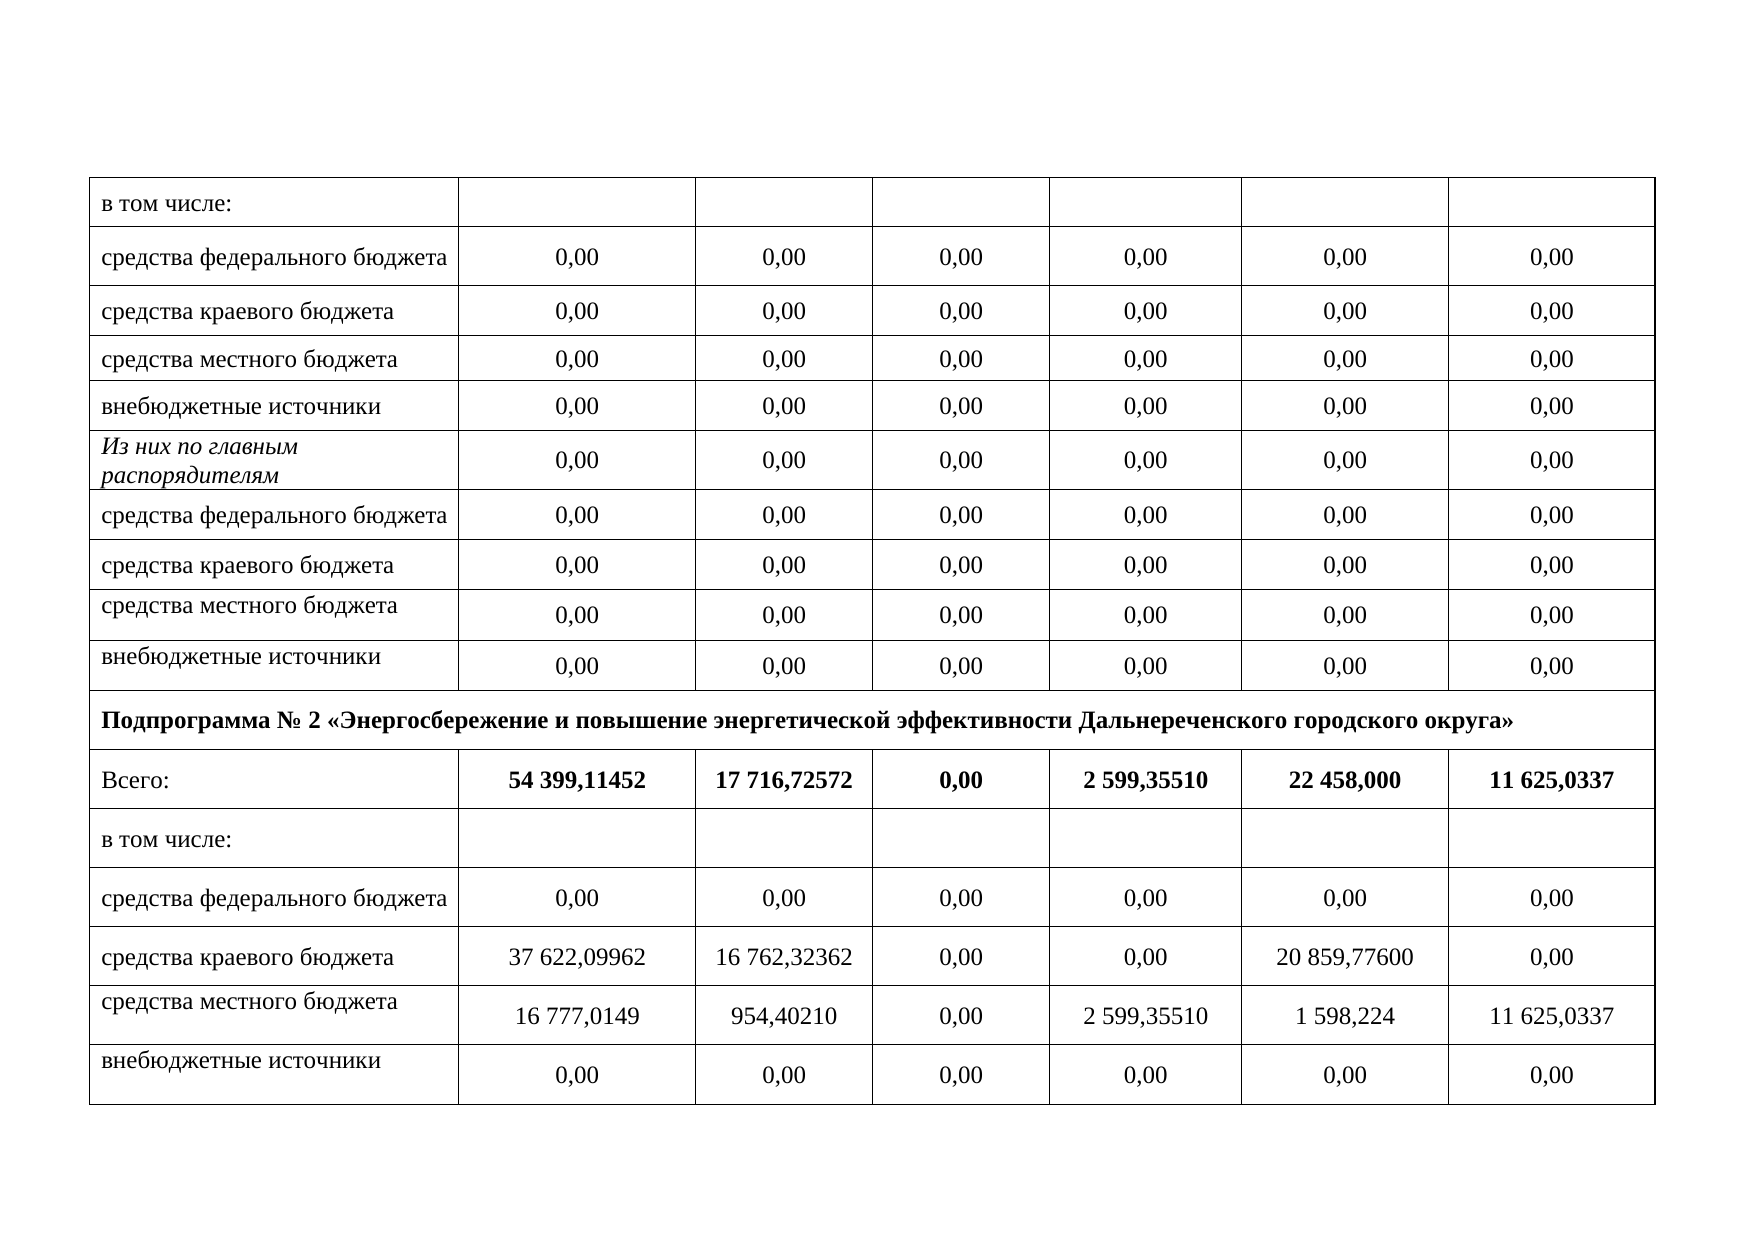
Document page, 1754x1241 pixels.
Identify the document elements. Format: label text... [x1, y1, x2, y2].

table_cell 0,00 [696, 590, 872, 640]
table_cell 0,00 [1449, 1045, 1654, 1103]
table_cell 0,00 [873, 590, 1049, 640]
table_cell средства краевого бюджета [90, 286, 458, 335]
table_cell 0,00 [696, 336, 872, 380]
table_cell средства федерального бюджета [90, 490, 458, 539]
table_cell [873, 178, 1049, 226]
table_cell внебюджетные источники [90, 641, 458, 690]
table_cell 0,00 [459, 227, 695, 285]
table_cell 0,00 [1050, 927, 1241, 985]
table_cell внебюджетные источники [90, 1045, 458, 1103]
table_cell 0,00 [459, 641, 695, 690]
table_cell 54 399,11452 [459, 750, 695, 808]
table_cell 0,00 [1449, 227, 1654, 285]
table_cell 0,00 [873, 227, 1049, 285]
table_cell 0,00 [1050, 336, 1241, 380]
table_cell 0,00 [1050, 540, 1241, 589]
table_cell 2 599,35510 [1050, 986, 1241, 1044]
table_cell 0,00 [459, 381, 695, 430]
table_cell [1050, 178, 1241, 226]
table_cell Подпрограмма № 2 «Энергосбережение и повышение энергетической эффективности Дальнереченского городского округа» [90, 691, 1654, 749]
table_cell 0,00 [1242, 641, 1448, 690]
table_cell 0,00 [1050, 381, 1241, 430]
table_cell 0,00 [1242, 868, 1448, 926]
table_cell [1050, 809, 1241, 867]
table_cell 0,00 [1050, 227, 1241, 285]
table_cell 0,00 [1449, 490, 1654, 539]
table_cell 0,00 [1242, 227, 1448, 285]
table_cell 0,00 [1449, 286, 1654, 335]
table_cell 0,00 [459, 540, 695, 589]
table_cell 0,00 [873, 750, 1049, 808]
table_cell 954,40210 [696, 986, 872, 1044]
table_cell 0,00 [1449, 927, 1654, 985]
table_cell Из них по главным распорядителям [90, 431, 458, 489]
table_cell 0,00 [1242, 286, 1448, 335]
table_cell 20 859,77600 [1242, 927, 1448, 985]
table_cell 0,00 [1449, 431, 1654, 489]
table_cell средства краевого бюджета [90, 540, 458, 589]
table_cell 0,00 [459, 431, 695, 489]
table_cell 0,00 [1449, 336, 1654, 380]
table_cell [1449, 809, 1654, 867]
table_cell 0,00 [873, 868, 1049, 926]
table_cell 17 716,72572 [696, 750, 872, 808]
table_cell 0,00 [459, 490, 695, 539]
table_cell 0,00 [696, 286, 872, 335]
table_cell 0,00 [1242, 590, 1448, 640]
table_cell 0,00 [459, 286, 695, 335]
table_cell 0,00 [1449, 590, 1654, 640]
table_cell 16 762,32362 [696, 927, 872, 985]
table_cell 0,00 [1050, 286, 1241, 335]
table_cell 0,00 [873, 286, 1049, 335]
table_cell 0,00 [873, 431, 1049, 489]
table_cell 0,00 [873, 1045, 1049, 1103]
table_cell [696, 178, 872, 226]
table_cell 2 599,35510 [1050, 750, 1241, 808]
table_cell 1 598,224 [1242, 986, 1448, 1044]
table_cell 0,00 [696, 868, 872, 926]
table_cell [459, 809, 695, 867]
table_cell 0,00 [873, 540, 1049, 589]
table_cell средства местного бюджета [90, 590, 458, 640]
table_cell 11 625,0337 [1449, 750, 1654, 808]
table_cell [696, 809, 872, 867]
table_cell 0,00 [1050, 590, 1241, 640]
table_cell 0,00 [1050, 641, 1241, 690]
table_cell 0,00 [873, 927, 1049, 985]
table_cell средства федерального бюджета [90, 227, 458, 285]
table_cell [1449, 178, 1654, 226]
table_cell 0,00 [1050, 431, 1241, 489]
table_cell 0,00 [696, 540, 872, 589]
table_cell 0,00 [696, 641, 872, 690]
table_cell 0,00 [1242, 381, 1448, 430]
table_cell [459, 178, 695, 226]
table_cell 0,00 [1449, 868, 1654, 926]
table_cell средства местного бюджета [90, 986, 458, 1044]
table_cell 0,00 [1449, 381, 1654, 430]
table_cell 37 622,09962 [459, 927, 695, 985]
table_cell 16 777,0149 [459, 986, 695, 1044]
table_cell 0,00 [873, 986, 1049, 1044]
table_cell средства местного бюджета [90, 336, 458, 380]
table_cell Всего: [90, 750, 458, 808]
table_cell 0,00 [873, 490, 1049, 539]
table_cell 0,00 [1050, 490, 1241, 539]
table_cell 22 458,000 [1242, 750, 1448, 808]
table_cell 0,00 [1242, 1045, 1448, 1103]
table_cell 0,00 [1242, 431, 1448, 489]
table_cell 0,00 [1449, 540, 1654, 589]
table_cell 11 625,0337 [1449, 986, 1654, 1044]
table_cell 0,00 [1242, 336, 1448, 380]
table_cell 0,00 [696, 431, 872, 489]
table_cell [1242, 809, 1448, 867]
table_cell [1242, 178, 1448, 226]
table_cell средства краевого бюджета [90, 927, 458, 985]
table_cell 0,00 [1449, 641, 1654, 690]
table_cell 0,00 [696, 1045, 872, 1103]
table_cell 0,00 [873, 336, 1049, 380]
table_cell в том числе: [90, 809, 458, 867]
table_cell 0,00 [459, 590, 695, 640]
table_cell 0,00 [1050, 1045, 1241, 1103]
table_cell 0,00 [459, 1045, 695, 1103]
table_cell [873, 809, 1049, 867]
table_cell 0,00 [696, 381, 872, 430]
table_cell средства федерального бюджета [90, 868, 458, 926]
table_cell внебюджетные источники [90, 381, 458, 430]
table_cell 0,00 [459, 868, 695, 926]
table_cell 0,00 [459, 336, 695, 380]
table_cell 0,00 [1050, 868, 1241, 926]
table_cell в том числе: [90, 178, 458, 226]
table_cell 0,00 [1242, 490, 1448, 539]
table_cell 0,00 [696, 227, 872, 285]
table_cell 0,00 [696, 490, 872, 539]
table_cell 0,00 [873, 641, 1049, 690]
table_cell 0,00 [873, 381, 1049, 430]
table_cell 0,00 [1242, 540, 1448, 589]
